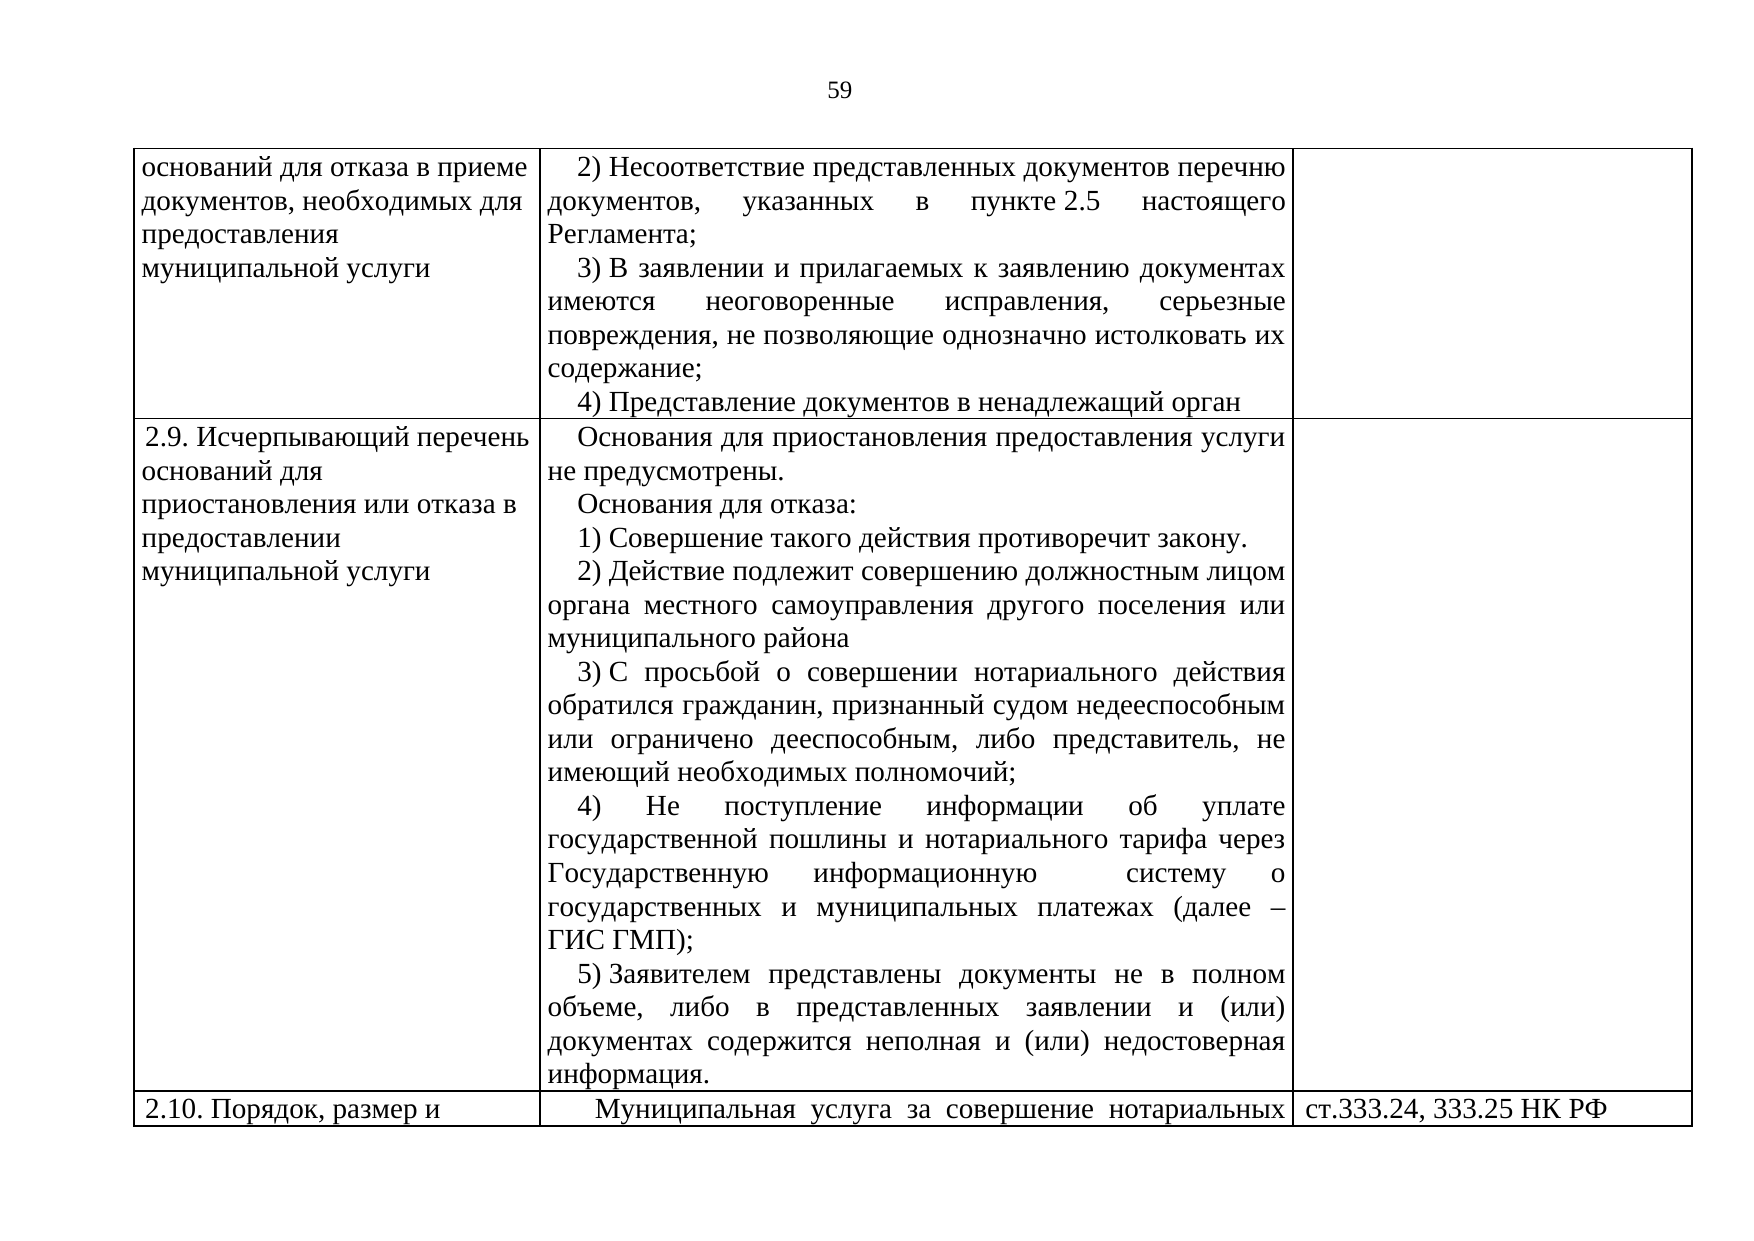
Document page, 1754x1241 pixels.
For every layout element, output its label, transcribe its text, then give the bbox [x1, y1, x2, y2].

table_cell Основания для приостановления предоставления услуги не предусмотрены. Основания для отказа: 1) Совершение такого действия противоречит закону. 2) Действие подлежит совершению должностным лицом органа местного самоуправления другого поселения или муниципального района 3) С просьбой о совершении нотариального действия обратился гражданин, признанный судом недееспособным или ограничено дееспособным, либо представитель, не имеющий необходимых полномочий; 4) Не поступление информации об уплате государственной пошлины и нотариального тарифа через Государственную информационную систему о государственных и муниципальных платежах (далее – ГИС ГМП); 5) Заявителем представлены документы не в полном объеме, либо в представленных заявлении и (или) документах содержится неполная и (или) недостоверная информация. [541, 419, 1292, 1090]
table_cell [541, 149, 1292, 418]
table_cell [1294, 1092, 1691, 1125]
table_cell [135, 1092, 539, 1125]
table_cell 2.9. Исчерпывающий перечень оснований для приостановления или отказа в предоставлении муниципальной услуги [135, 419, 539, 1090]
table_cell [1294, 419, 1691, 1090]
table_cell [1294, 149, 1691, 418]
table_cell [135, 149, 539, 418]
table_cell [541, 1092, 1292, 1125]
